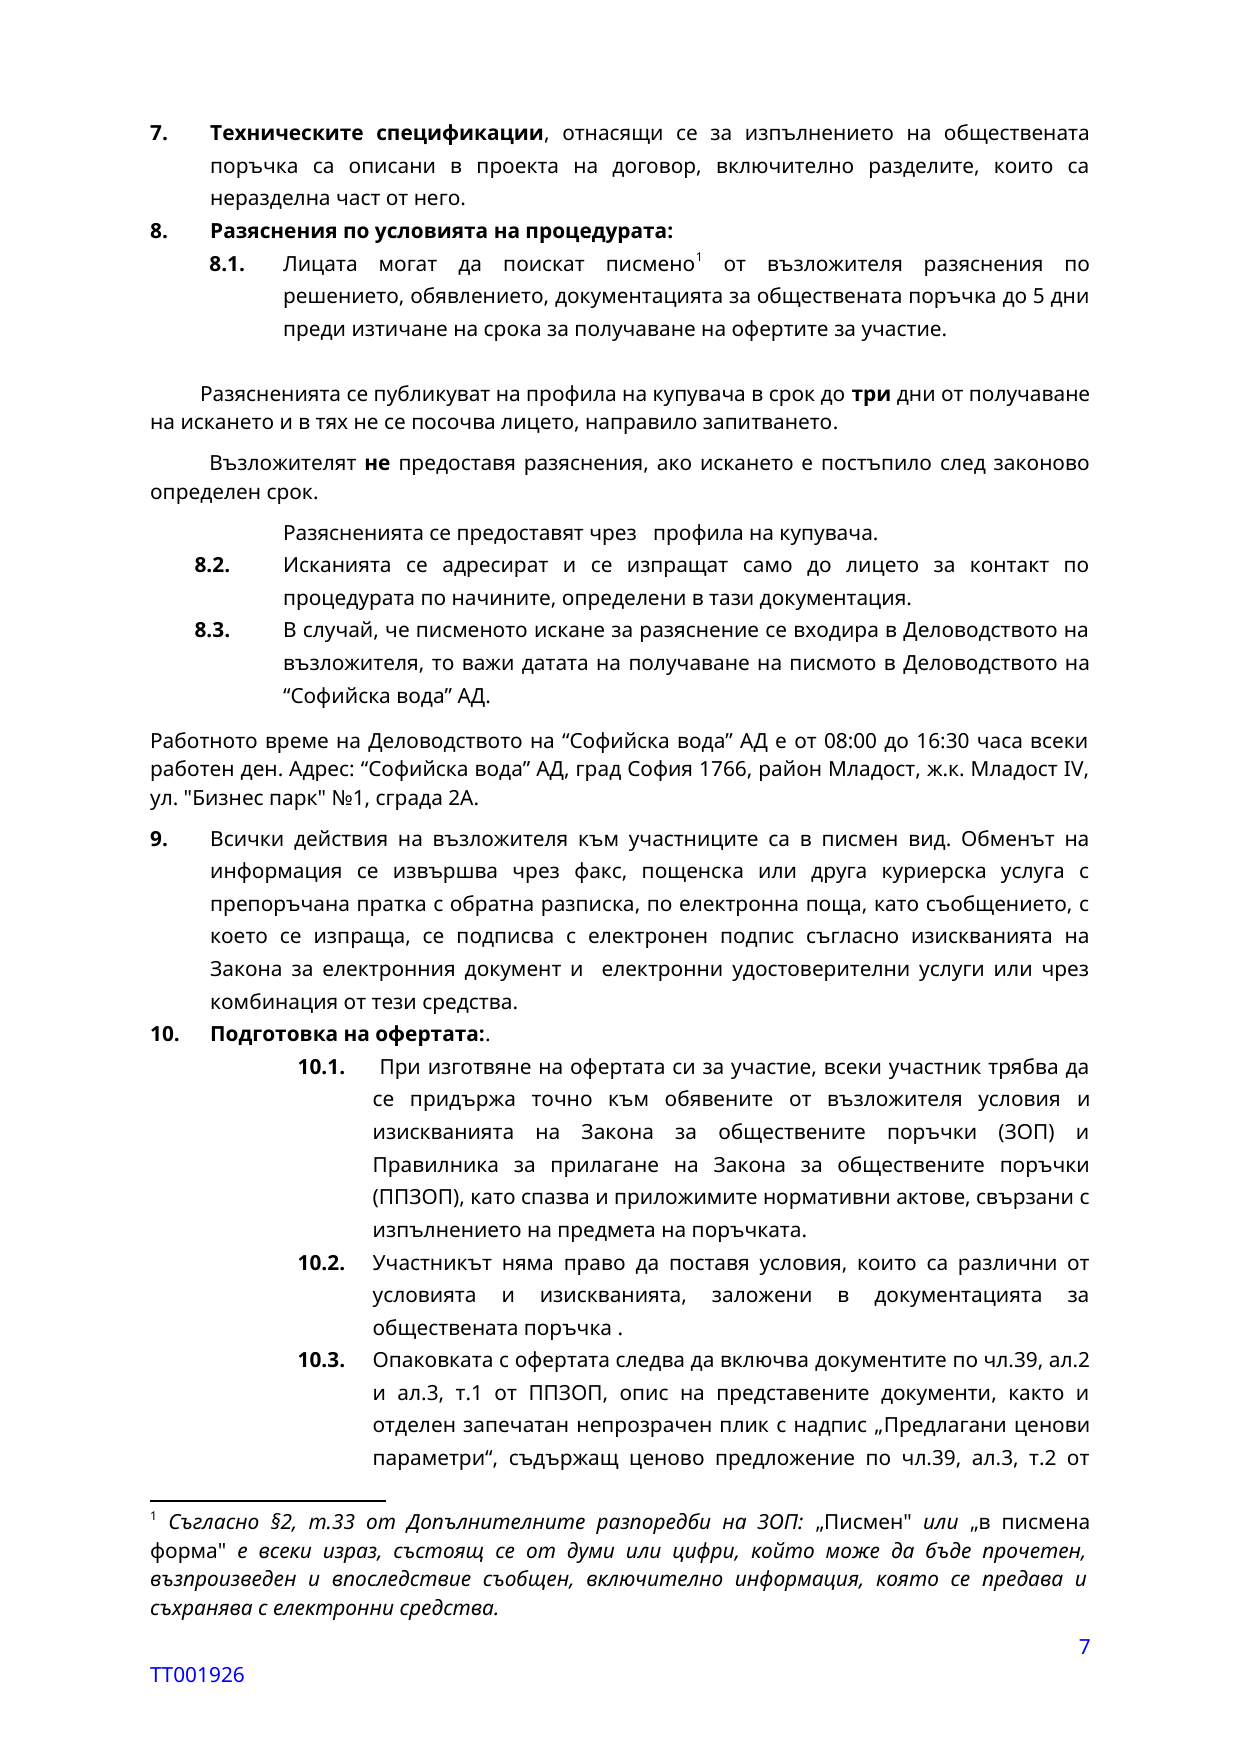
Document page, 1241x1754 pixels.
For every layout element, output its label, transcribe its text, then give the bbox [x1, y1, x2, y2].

list В случай, че писменото искане за разяснение се входира в Деловодството на възложителя, то важи датата на получаване на писмото в Деловодството на “Софийска вода” АД. [194, 616, 1090, 709]
list Техническите спецификации, отнасящи се за изпълнението на обществената поръчка са описани в проекта на договор, включително разделите, които са неразделна част от него. [150, 118, 1090, 212]
list Подготовка на офертата:. [150, 1019, 1090, 1048]
list Разяснения по условията на процедурата: [150, 216, 1090, 244]
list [297, 1345, 1090, 1472]
text Работното време на Деловодството на “Софийска вода” АД е от 08:00 до 16:30 часа всеки работен ден. Адрес: “Софийска вода” АД, град София 1766, район Младост, ж.к. Младост ІV, ул. "Бизнес парк" №1, сграда 2А. [150, 726, 1090, 811]
list Лицата могат да поискат писмено от възложителя разяснения по решението, обявлението, документацията за обществената поръчка до 5 дни преди изтичане на срока за получаване на офертите за участие. [209, 249, 1090, 342]
list Разясненията се предоставят чрез профила на купувача. [283, 518, 1090, 546]
text Разясненията се публикуват на профила на купувача в срок до три дни от получаване на искането и в тях не се посочва лицето, направило запитването. [150, 379, 1090, 436]
list При изготвяне на офертата си за участие, всеки участник трябва да се придържа точно към обявените от възложителя условия и изискванията на Закона за обществените поръчки (ЗОП) и Правилника за прилагане на Закона за обществените поръчки (ППЗОП), като спазва и приложимите нормативни актове, свързани с изпълнението на предмета на поръчката. [297, 1052, 1090, 1243]
text Възложителят не предоставя разяснения, ако искането е постъпило след законово определен срок. [150, 448, 1090, 505]
list Исканията се адресират и се изпращат само до лицето за контакт по процедурата по начините, определени в тази документация. [194, 550, 1090, 611]
list Участникът няма право да поставя условия, които са различни от условията и изискванията, заложени в документацията за обществената поръчка . [297, 1248, 1090, 1341]
list Всички действия на възложителя към участниците са в писмен вид. Обменът на информация се извършва чрез факс, пощенска или друга куриерска услуга с препоръчана пратка с обратна разписка, по електронна поща, като съобщението, с което се изпраща, се подписва с електронен подпис съгласно изискванията на Закона за електронния документ и електронни удостоверителни услуги или чрез комбинация от тези средства. [150, 824, 1090, 1015]
